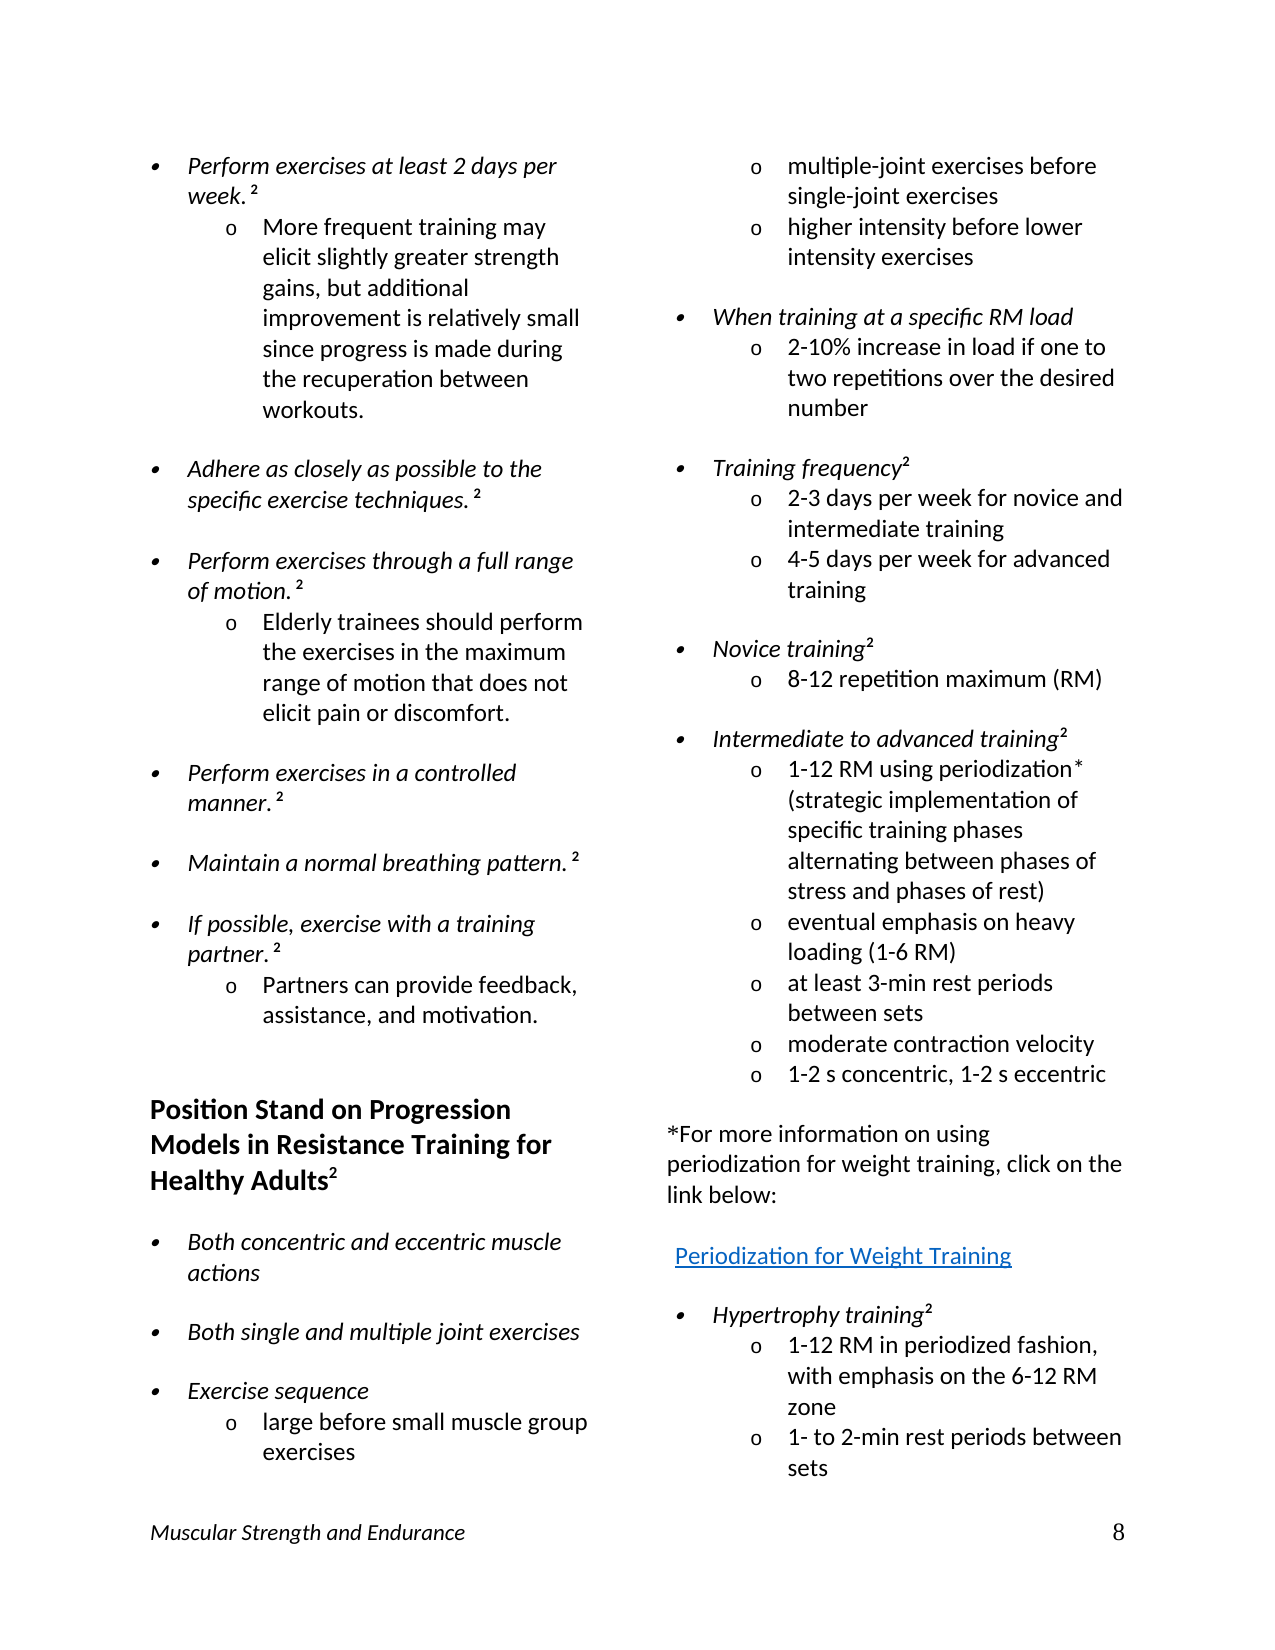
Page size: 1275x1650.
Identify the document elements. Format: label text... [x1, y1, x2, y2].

list 8-12 repetition maximum (RM) [750, 663, 1125, 723]
list Training frequency2 [675, 452, 1125, 482]
list When training at a specific RM load [675, 301, 1125, 331]
list Both concentric and eccentric muscle actions [150, 1226, 600, 1316]
subtitle Position Stand on Progression Models in Resistance Training for Healthy Adults2 [150, 1091, 600, 1198]
list Perform exercises at least 2 days per week. 2 [150, 150, 600, 211]
list 1-12 RM using periodization* (strategic implementation of specific training phases alternating between phases of stress and phases of rest) [750, 753, 1125, 906]
list Both single and multiple joint exercises [150, 1316, 600, 1376]
list 1-2 s concentric, 1-2 s eccentric [750, 1058, 1125, 1089]
list Partners can provide feedback, assistance, and motivation. [225, 969, 600, 1030]
list Perform exercises through a full range of motion. 2 [150, 545, 600, 606]
list higher intensity before lower intensity exercises [750, 211, 1125, 301]
list 1-12 RM in periodized fashion, with emphasis on the 6-12 RM zone [750, 1330, 1125, 1421]
list Adhere as closely as possible to the specific exercise techniques. 2 [150, 453, 600, 514]
list Exercise sequence [150, 1376, 600, 1406]
list eventual emphasis on heavy loading (1-6 RM) [750, 906, 1125, 967]
list 2-3 days per week for novice and intermediate training [750, 482, 1125, 543]
list 4-5 days per week for advanced training [750, 543, 1125, 633]
list 2-10% increase in load if one to two repetitions over the desired number [750, 331, 1125, 452]
list Elderly trainees should perform the exercises in the maximum range of motion that does not elicit pain or discomfort. [225, 606, 600, 757]
list Novice training2 [675, 633, 1125, 663]
list 1- to 2-min rest periods between sets [750, 1421, 1125, 1482]
text *For more information on using periodization for weight training, click on the link below: [667, 1118, 1125, 1209]
list Perform exercises in a controlled manner. 2 [150, 757, 600, 847]
list If possible, exercise with a training partner. 2 [150, 908, 600, 969]
list Hypertrophy training2 [675, 1299, 1125, 1330]
list More frequent training may elicit slightly greater strength gains, but additional improvement is relatively small since progress is made during the recuperation between workouts. [225, 211, 600, 453]
list at least 3-min rest periods between sets [750, 967, 1125, 1028]
list large before small muscle group exercises [225, 1406, 600, 1467]
list moderate contraction velocity [750, 1028, 1125, 1058]
list Maintain a normal breathing pattern. 2 [150, 847, 600, 877]
list Intermediate to advanced training2 [675, 723, 1125, 753]
list multiple-joint exercises before single-joint exercises [750, 150, 1125, 211]
text Periodization for Weight Training [675, 1240, 1125, 1270]
